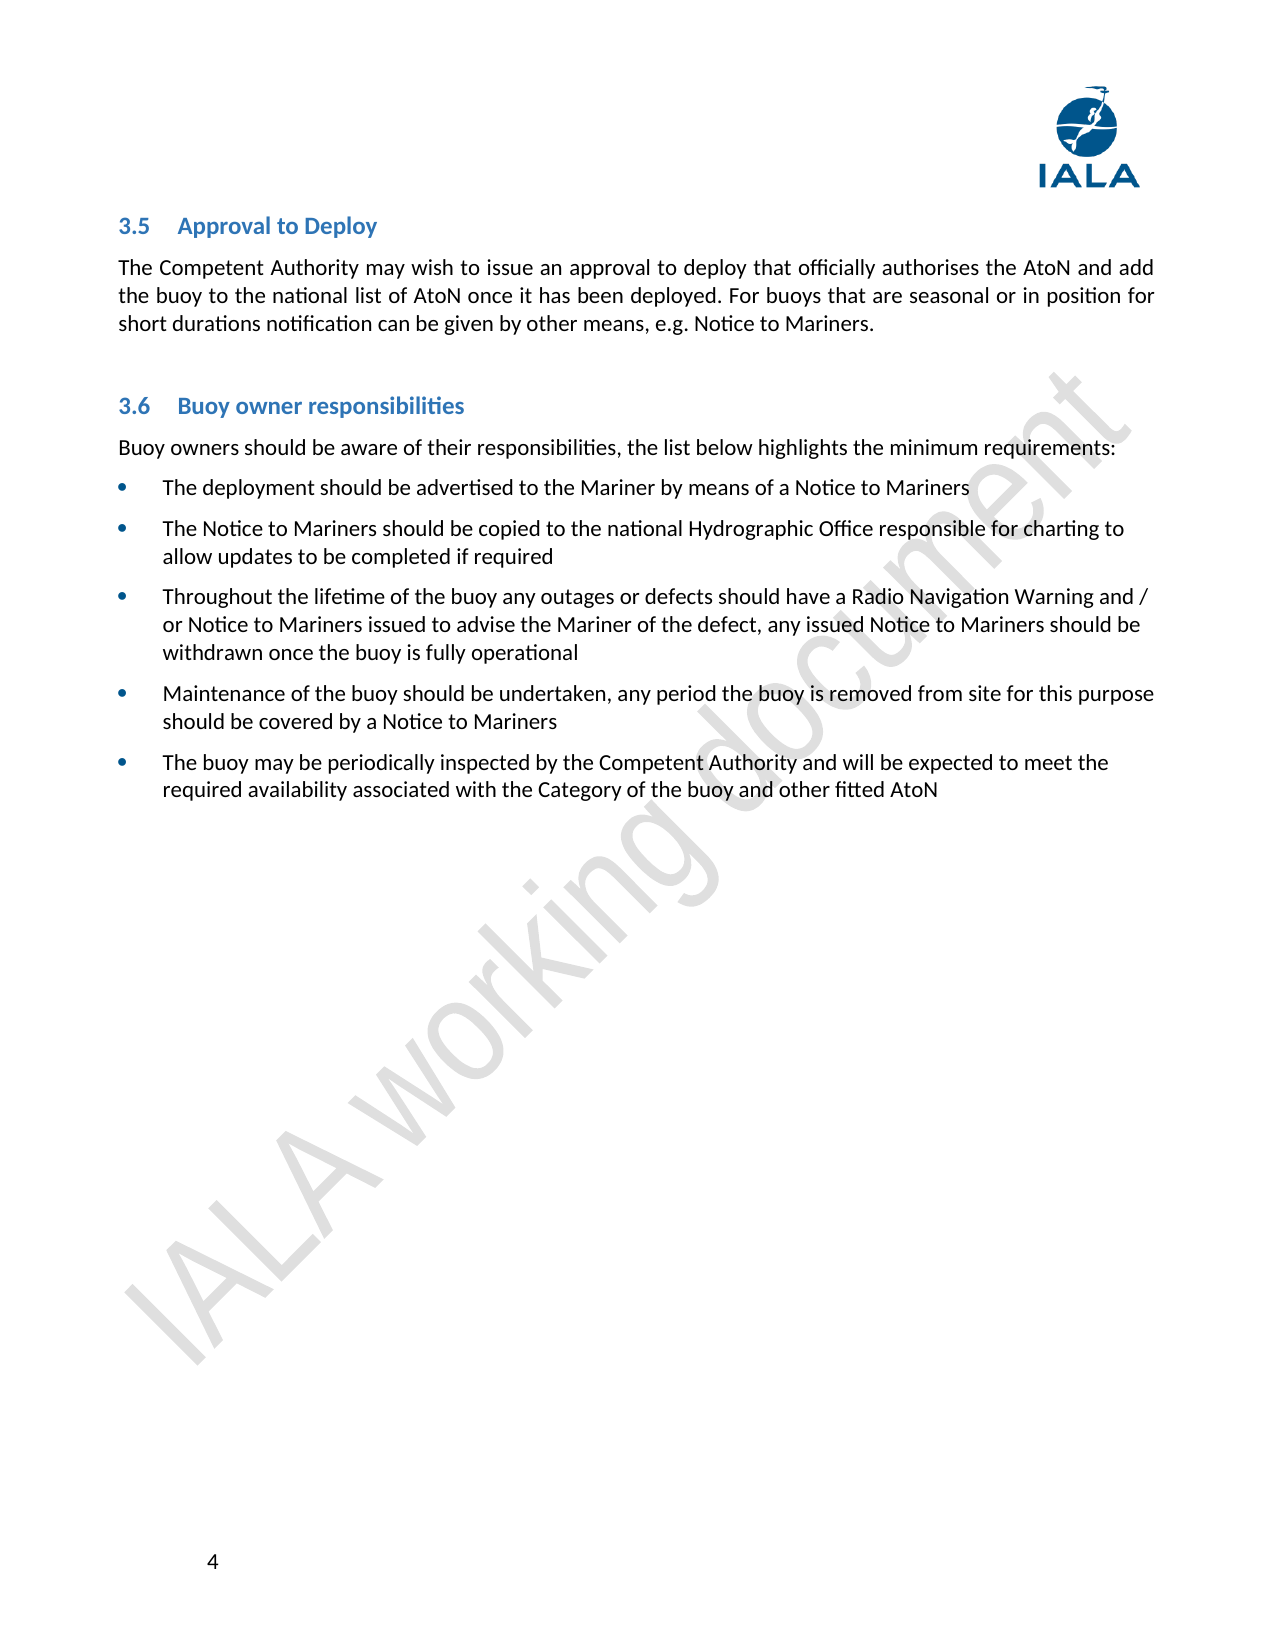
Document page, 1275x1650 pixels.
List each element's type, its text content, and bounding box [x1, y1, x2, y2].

text The Competent Authority may wish to issue an approval to deploy that officially authorises the AtoN and add the buoy to the national list of AtoN once it has been deployed. For buoys that are seasonal or in position for short durations notification can be given by other means, e.g. Notice to Mariners. [118, 253, 1157, 337]
list Maintenance of the buoy should be undertaken, any period the buoy is removed from site for this purpose should be covered by a Notice to Mariners [118, 679, 1157, 735]
text Buoy owners should be aware of their responsibilities, the list below highlights the minimum requirements: [118, 433, 1157, 461]
subtitle Approval to Deploy [118, 210, 1083, 240]
list The deployment should be advertised to the Mariner by means of a Notice to Mariners [118, 473, 1157, 501]
picture [1016, 75, 1157, 210]
list The buoy may be periodically inspected by the Competent Authority and will be expected to meet the required availability associated with the Category of the buoy and other fitted AtoN [118, 748, 1157, 804]
list The Notice to Mariners should be copied to the national Hydrographic Office responsible for charting to allow updates to be completed if required [118, 514, 1157, 570]
list Throughout the lifetime of the buoy any outages or defects should have a Radio Navigation Warning and / or Notice to Mariners issued to advise the Mariner of the defect, any issued Notice to Mariners should be withdrawn once the buoy is fully operational [118, 582, 1157, 667]
subtitle Buoy owner responsibilities [118, 390, 1083, 420]
